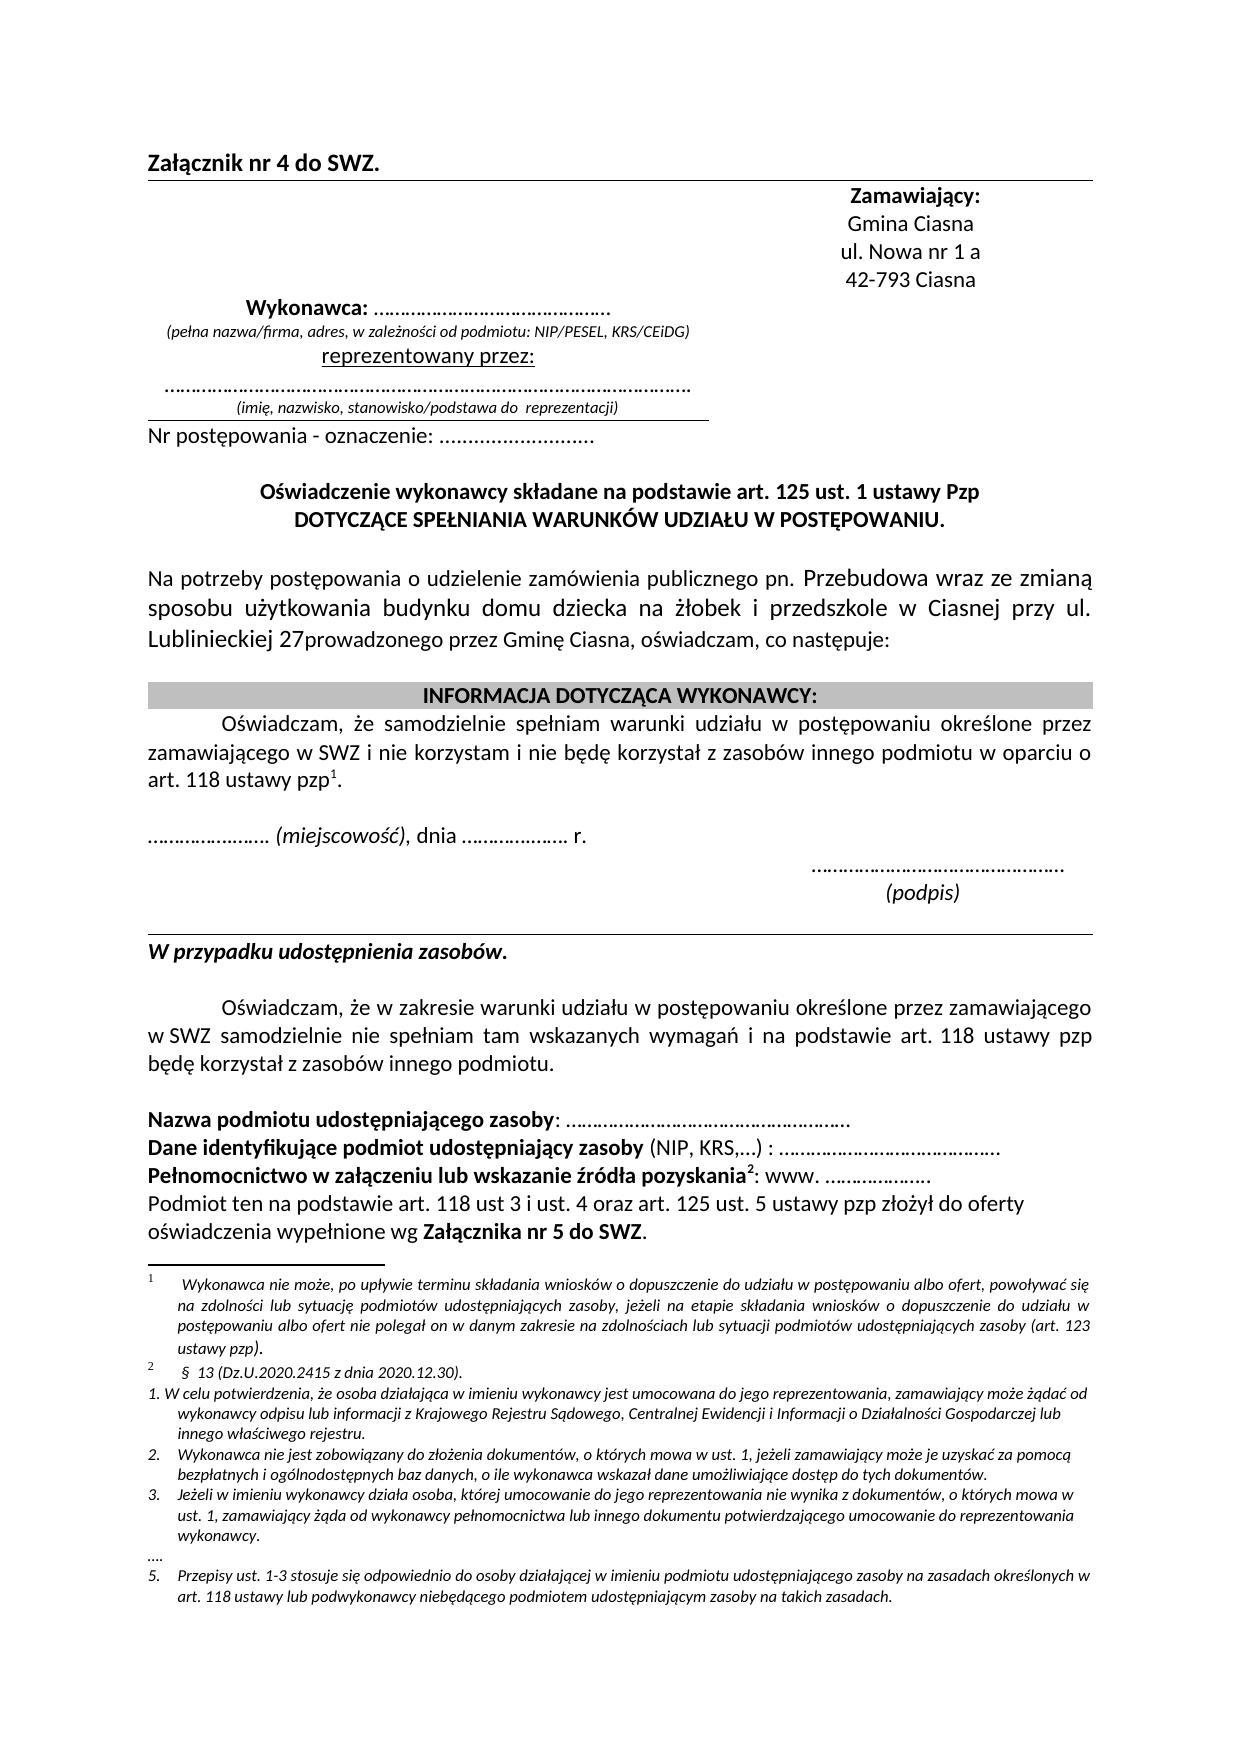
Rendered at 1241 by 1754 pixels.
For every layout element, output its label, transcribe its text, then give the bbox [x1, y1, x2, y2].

text Załącznik nr 4 do SWZ. [148, 148, 1093, 180]
text (pełna nazwa/firma, adres, w zależności od podmiotu: NIP/PESEL, KRS/CEiDG) reprezentowany przez: ………………………………………………………………………………………. [148, 321, 709, 398]
text W przypadku udostępnienia zasobów. [148, 935, 1093, 965]
text DOTYCZĄCE SPEŁNIANIA WARUNKÓW UDZIAŁU W POSTĘPOWANIU. [148, 505, 1093, 562]
text Zamawiający: [694, 181, 1093, 209]
text 42-793 Ciasna [729, 265, 1093, 293]
text Podmiot ten na podstawie art. 118 ust 3 i ust. 4 oraz art. 125 ust. 5 ustawy pzp złożył do oferty oświadczenia wypełnione wg Załącznika nr 5 do SWZ. [148, 1189, 1093, 1245]
text Oświadczam, że samodzielnie spełniam warunki udziału w postępowaniu określone przez zamawiającego w SWZ i nie korzystam i nie będę korzystał z zasobów innego podmiotu w oparciu o art. 118 ustawy pzp. [148, 709, 1093, 794]
text …………….……. (miejscowość), dnia ………….……. r. [148, 822, 1093, 850]
text Nr postępowania - oznaczenie: ........................... [148, 421, 1093, 449]
text Nazwa podmiotu udostępniającego zasoby: ……………………………………………… [148, 1105, 1093, 1133]
text Gmina Ciasna [729, 209, 1093, 237]
text Pełnomocnictwo w załączeniu lub wskazanie źródła pozyskania: www. ……………….. [148, 1161, 1093, 1189]
text (imię, nazwisko, stanowisko/podstawa do reprezentacji) [148, 398, 709, 420]
text ………………………………………… [148, 850, 1093, 878]
text (podpis) [811, 878, 1093, 906]
text Dane identyfikujące podmiot udostępniający zasoby (NIP, KRS,…) : …………………………………… [148, 1133, 1093, 1161]
text ul. Nowa nr 1 a [729, 237, 1093, 265]
text Wykonawca: ……………………………………… [148, 293, 709, 321]
text INFORMACJA DOTYCZĄCA WYKONAWCY: [148, 682, 1093, 709]
text Na potrzeby postępowania o udzielenie zamówienia publicznego pn. Przebudowa wraz ze zmianą sposobu użytkowania budynku domu dziecka na żłobek i przedszkole w Ciasnej przy ul. Lublinieckiej 27prowadzonego przez Gminę Ciasna, oświadczam, co następuje: [148, 562, 1093, 653]
text Oświadczam, że w zakresie warunki udziału w postępowaniu określone przez zamawiającego w SWZ samodzielnie nie spełniam tam wskazanych wymagań i na podstawie art. 118 ustawy pzp będę korzystał z zasobów innego podmiotu. [148, 993, 1093, 1077]
text Oświadczenie wykonawcy składane na podstawie art. 125 ust. 1 ustawy Pzp [148, 477, 1093, 505]
